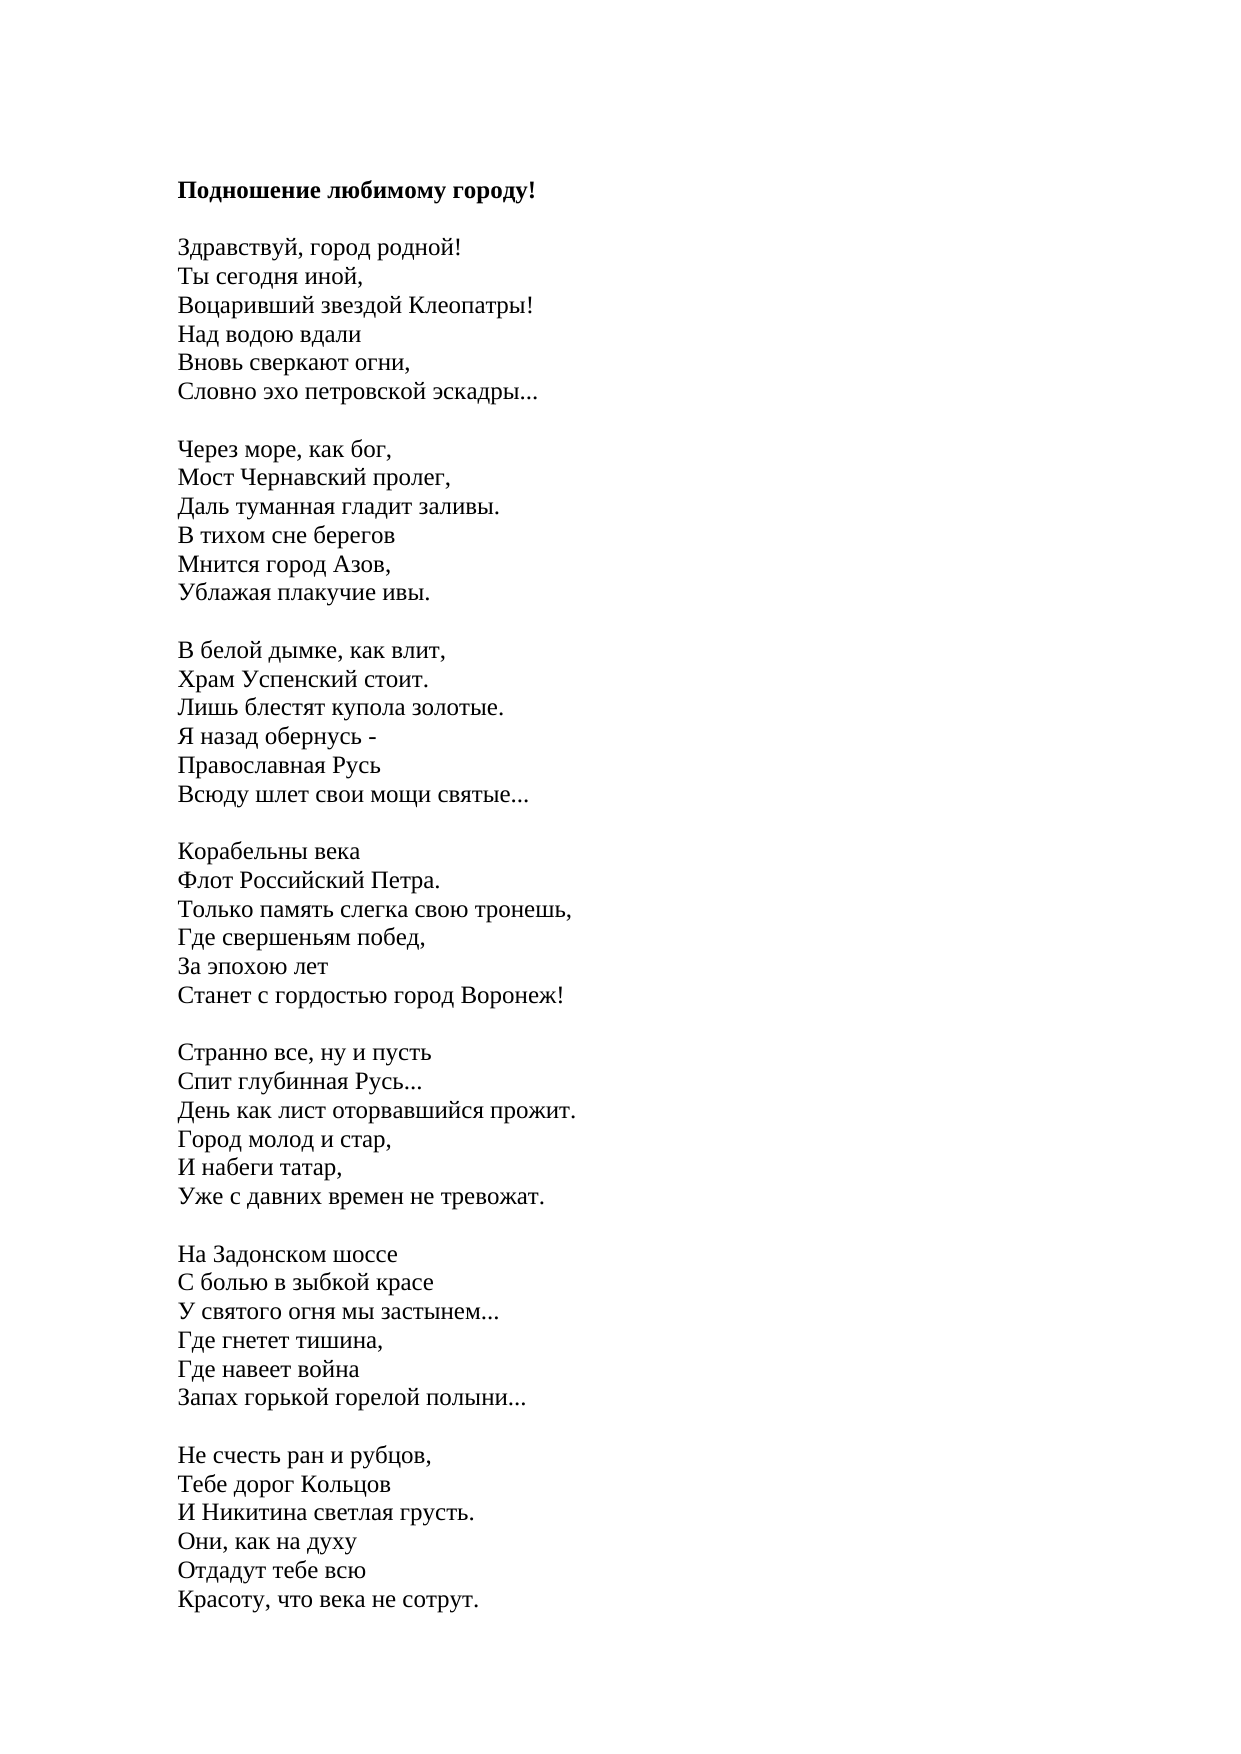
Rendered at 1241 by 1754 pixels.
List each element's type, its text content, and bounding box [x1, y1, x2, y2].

text Где гнетет тишина, [177, 1325, 1152, 1354]
text Где навеет война [177, 1354, 1152, 1382]
text Красоту, что века не сотрут. [177, 1584, 1152, 1612]
text Отдадут тебе всю [177, 1555, 1152, 1584]
text Всюду шлет свои мощи святые... [177, 779, 1152, 807]
text Через море, как бог, [177, 434, 1152, 462]
text Ты сегодня иной, [177, 261, 1152, 290]
text Флот Российский Петра. [177, 865, 1152, 894]
text Запах горькой горелой полыни... [177, 1382, 1152, 1411]
text Храм Успенский стоит. [177, 664, 1152, 692]
text На Задонском шоссе [177, 1239, 1152, 1267]
text Даль туманная гладит заливы. [177, 491, 1152, 520]
text Мост Чернавский пролег, [177, 462, 1152, 491]
text Ублажая плакучие ивы. [177, 577, 1152, 606]
text Подношение любимому городу! [177, 175, 1152, 204]
text У святого огня мы застынем... [177, 1296, 1152, 1325]
text За эпохою лет [177, 951, 1152, 980]
text Здравствуй, город родной! [177, 232, 1152, 261]
text Лишь блестят купола золотые. [177, 692, 1152, 721]
text И набеги татар, [177, 1152, 1152, 1181]
text Над водою вдали [177, 319, 1152, 347]
text В белой дымке, как влит, [177, 635, 1152, 664]
text Спит глубинная Русь... [177, 1066, 1152, 1095]
text Не счесть ран и рубцов, [177, 1440, 1152, 1469]
text Они, как на духу [177, 1526, 1152, 1555]
text Только память слегка свою тронешь, [177, 894, 1152, 922]
text Православная Русь [177, 750, 1152, 779]
text Я назад обернусь - [177, 721, 1152, 750]
text Мнится город Азов, [177, 549, 1152, 577]
text Тебе дорог Кольцов [177, 1469, 1152, 1497]
text Город молод и стар, [177, 1124, 1152, 1152]
text Уже с давних времен не тревожат. [177, 1181, 1152, 1210]
text Воцаривший звездой Клеопатры! [177, 290, 1152, 319]
text Корабельны века [177, 836, 1152, 865]
text Вновь сверкают огни, [177, 347, 1152, 376]
text И Никитина светлая грусть. [177, 1497, 1152, 1526]
text День как лист оторвавшийся прожит. [177, 1095, 1152, 1124]
text Станет с гордостью город Воронеж! [177, 980, 1152, 1009]
text С болью в зыбкой красе [177, 1267, 1152, 1296]
text Словно эхо петровской эскадры... [177, 376, 1152, 405]
text Странно все, ну и пусть [177, 1037, 1152, 1066]
text В тихом сне берегов [177, 520, 1152, 549]
text Где свершеньям побед, [177, 922, 1152, 951]
